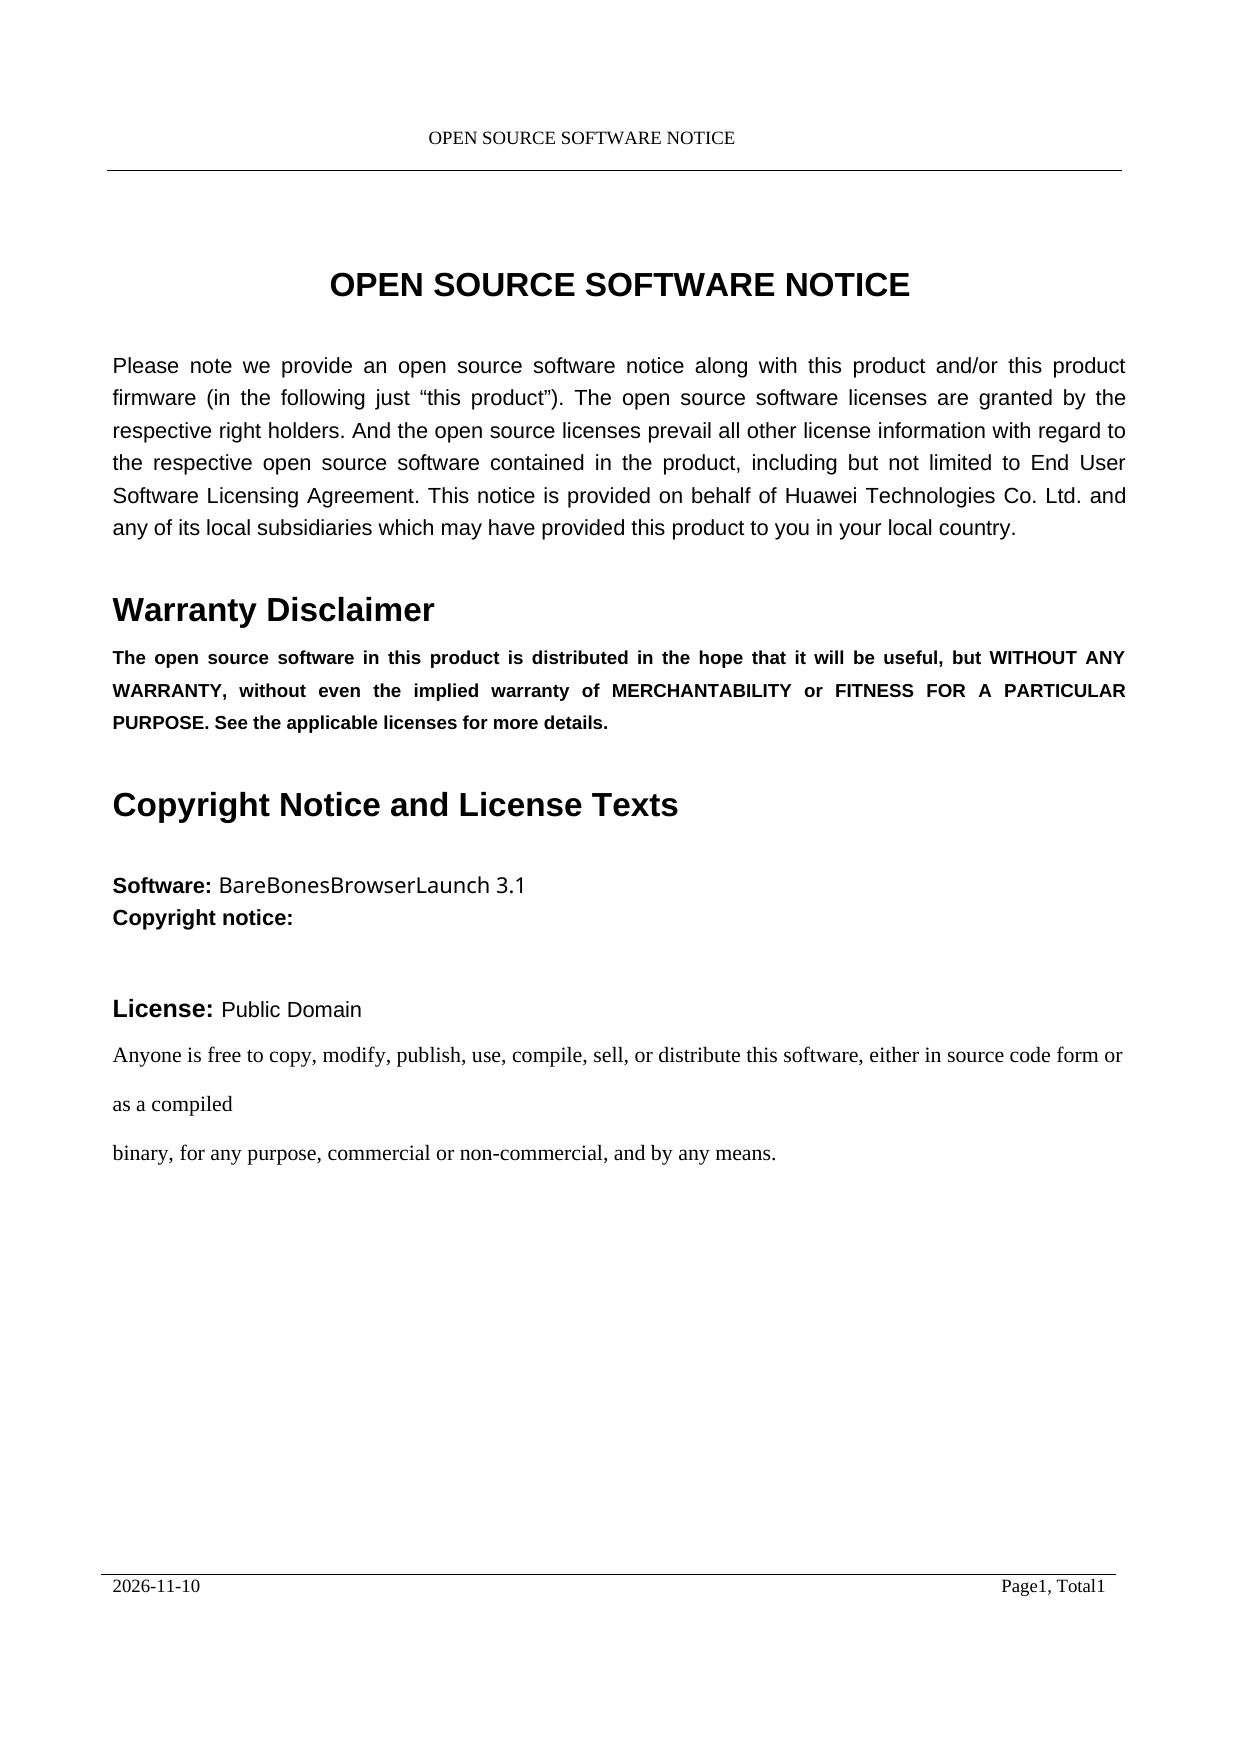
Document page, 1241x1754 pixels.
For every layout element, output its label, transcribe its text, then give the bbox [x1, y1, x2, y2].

text Warranty Disclaimer [112, 576, 1128, 641]
text Software: BareBonesBrowserLaunch 3.1 [112, 869, 1128, 901]
text Anyone is free to copy, modify, publish, use, compile, sell, or distribute this software, either in source code form or as a compiled binary, for any purpose, commercial or non-commercial, and by any means. [112, 1038, 1128, 1168]
text Please note we provide an open source software notice along with this product and/or this product firmware (in the following just “this product”). The open source software licenses are granted by the respective right holders. And the open source licenses prevail all other license information with regard to the respective open source software contained in the product, including but not limited to End User Software Licensing Agreement. This notice is provided on behalf of Huawei Technologies Co. Ltd. and any of its local subsidiaries which may have provided this product to you in your local country. [112, 349, 1128, 544]
text Copyright notice: [112, 901, 1128, 934]
text OPEN SOURCE SOFTWARE NOTICE [112, 251, 1128, 316]
text Copyright Notice and License Texts [112, 771, 1128, 836]
text License: Public Domain [112, 992, 1128, 1024]
text The open source software in this product is distributed in the hope that it will be useful, but WITHOUT ANY WARRANTY, without even the implied warranty of MERCHANTABILITY or FITNESS FOR A PARTICULAR PURPOSE. See the applicable licenses for more details. [112, 641, 1128, 739]
